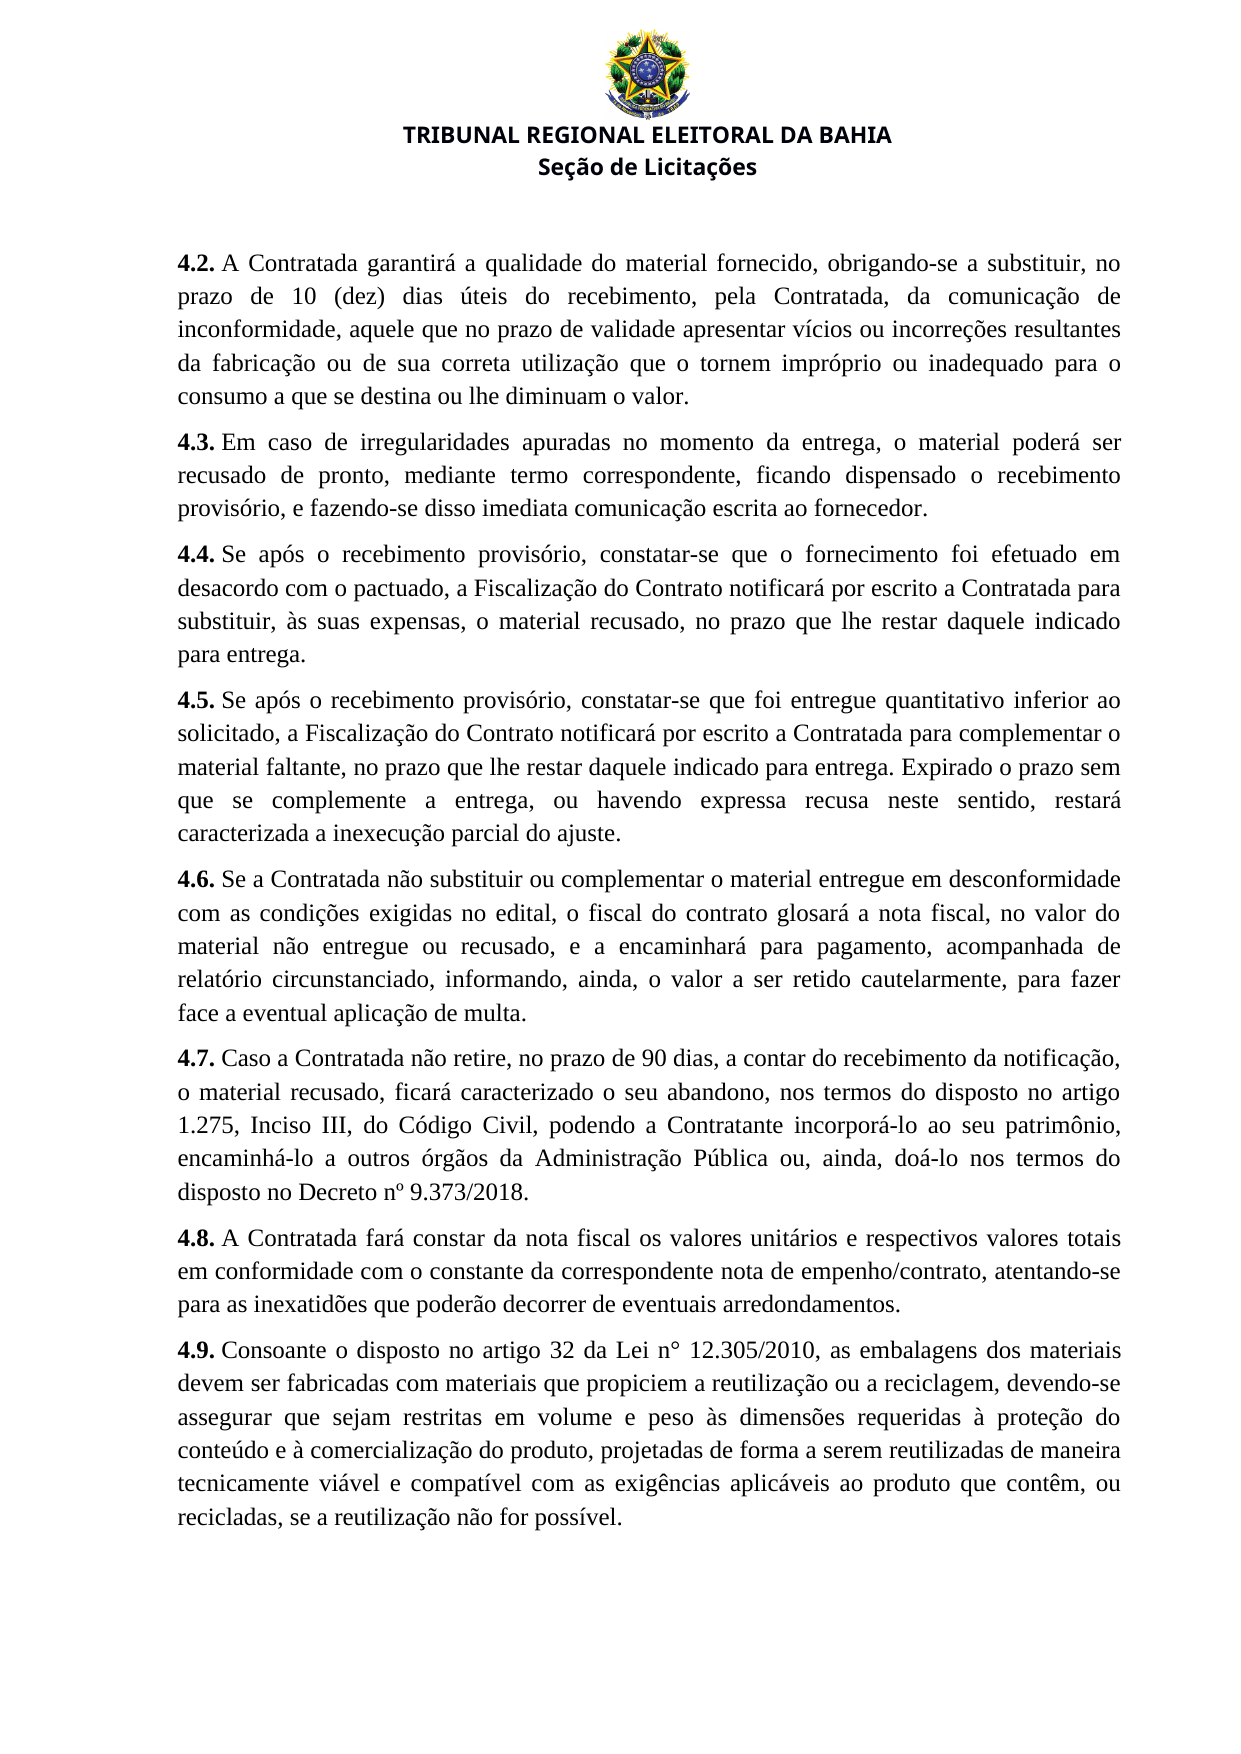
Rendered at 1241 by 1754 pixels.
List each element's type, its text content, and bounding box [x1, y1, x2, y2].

text 4.2. A Contratada garantirá a qualidade do material fornecido, obrigando-se a substituir, no prazo de 10 (dez) dias úteis do recebimento, pela Contratada, da comunicação de inconformidade, aquele que no prazo de validade apresentar vícios ou incorreções resultantes da fabricação ou de sua correta utilização que o tornem impróprio ou inadequado para o consumo a que se destina ou lhe diminuam o valor. [177, 244, 1122, 411]
text 4.9. Consoante o disposto no artigo 32 da Lei n° 12.305/2010, as embalagens dos materiais devem ser fabricadas com materiais que propiciem a reutilização ou a reciclagem, devendo-se assegurar que sejam restritas em volume e peso às dimensões requeridas à proteção do conteúdo e à comercialização do produto, projetadas de forma a serem reutilizadas de maneira tecnicamente viável e compatível com as exigências aplicáveis ao produto que contêm, ou recicladas, se a reutilização não for possível. [177, 1332, 1122, 1532]
text 4.6. Se a Contratada não substituir ou complementar o material entregue em desconformidade com as condições exigidas no edital, o fiscal do contrato glosará a nota fiscal, no valor do material não entregue ou recusado, e a encaminhará para pagamento, acompanhada de relatório circunstanciado, informando, ainda, o valor a ser retido cautelarmente, para fazer face a eventual aplicação de multa. [177, 861, 1122, 1028]
text 4.7. Caso a Contratada não retire, no prazo de 90 dias, a contar do recebimento da notificação, o material recusado, ficará caracterizado o seu abandono, nos termos do disposto no artigo 1.275, Inciso III, do Código Civil, podendo a Contratante incorporá-lo ao seu patrimônio, encaminhá-lo a outros órgãos da Administração Pública ou, ainda, doá-lo nos termos do disposto no Decreto nº 9.373/2018. [177, 1040, 1122, 1207]
text 4.4. Se após o recebimento provisório, constatar-se que o fornecimento foi efetuado em desacordo com o pactuado, a Fiscalização do Contrato notificará por escrito a Contratada para substituir, às suas expensas, o material recusado, no prazo que lhe restar daquele indicado para entrega. [177, 536, 1122, 669]
text 4.8. A Contratada fará constar da nota fiscal os valores unitários e respectivos valores totais em conformidade com o constante da correspondente nota de empenho/contrato, atentando-se para as inexatidões que poderão decorrer de eventuais arredondamentos. [177, 1219, 1122, 1319]
text 4.3. Em caso de irregularidades apuradas no momento da entrega, o material poderá ser recusado de pronto, mediante termo correspondente, ficando dispensado o recebimento provisório, e fazendo-se disso imediata comunicação escrita ao fornecedor. [177, 423, 1122, 523]
text 4.5. Se após o recebimento provisório, constatar-se que foi entregue quantitativo inferior ao solicitado, a Fiscalização do Contrato notificará por escrito a Contratada para complementar o material faltante, no prazo que lhe restar daquele indicado para entrega. Expirado o prazo sem que se complemente a entrega, ou havendo expressa recusa neste sentido, restará caracterizada a inexecução parcial do ajuste. [177, 682, 1122, 848]
